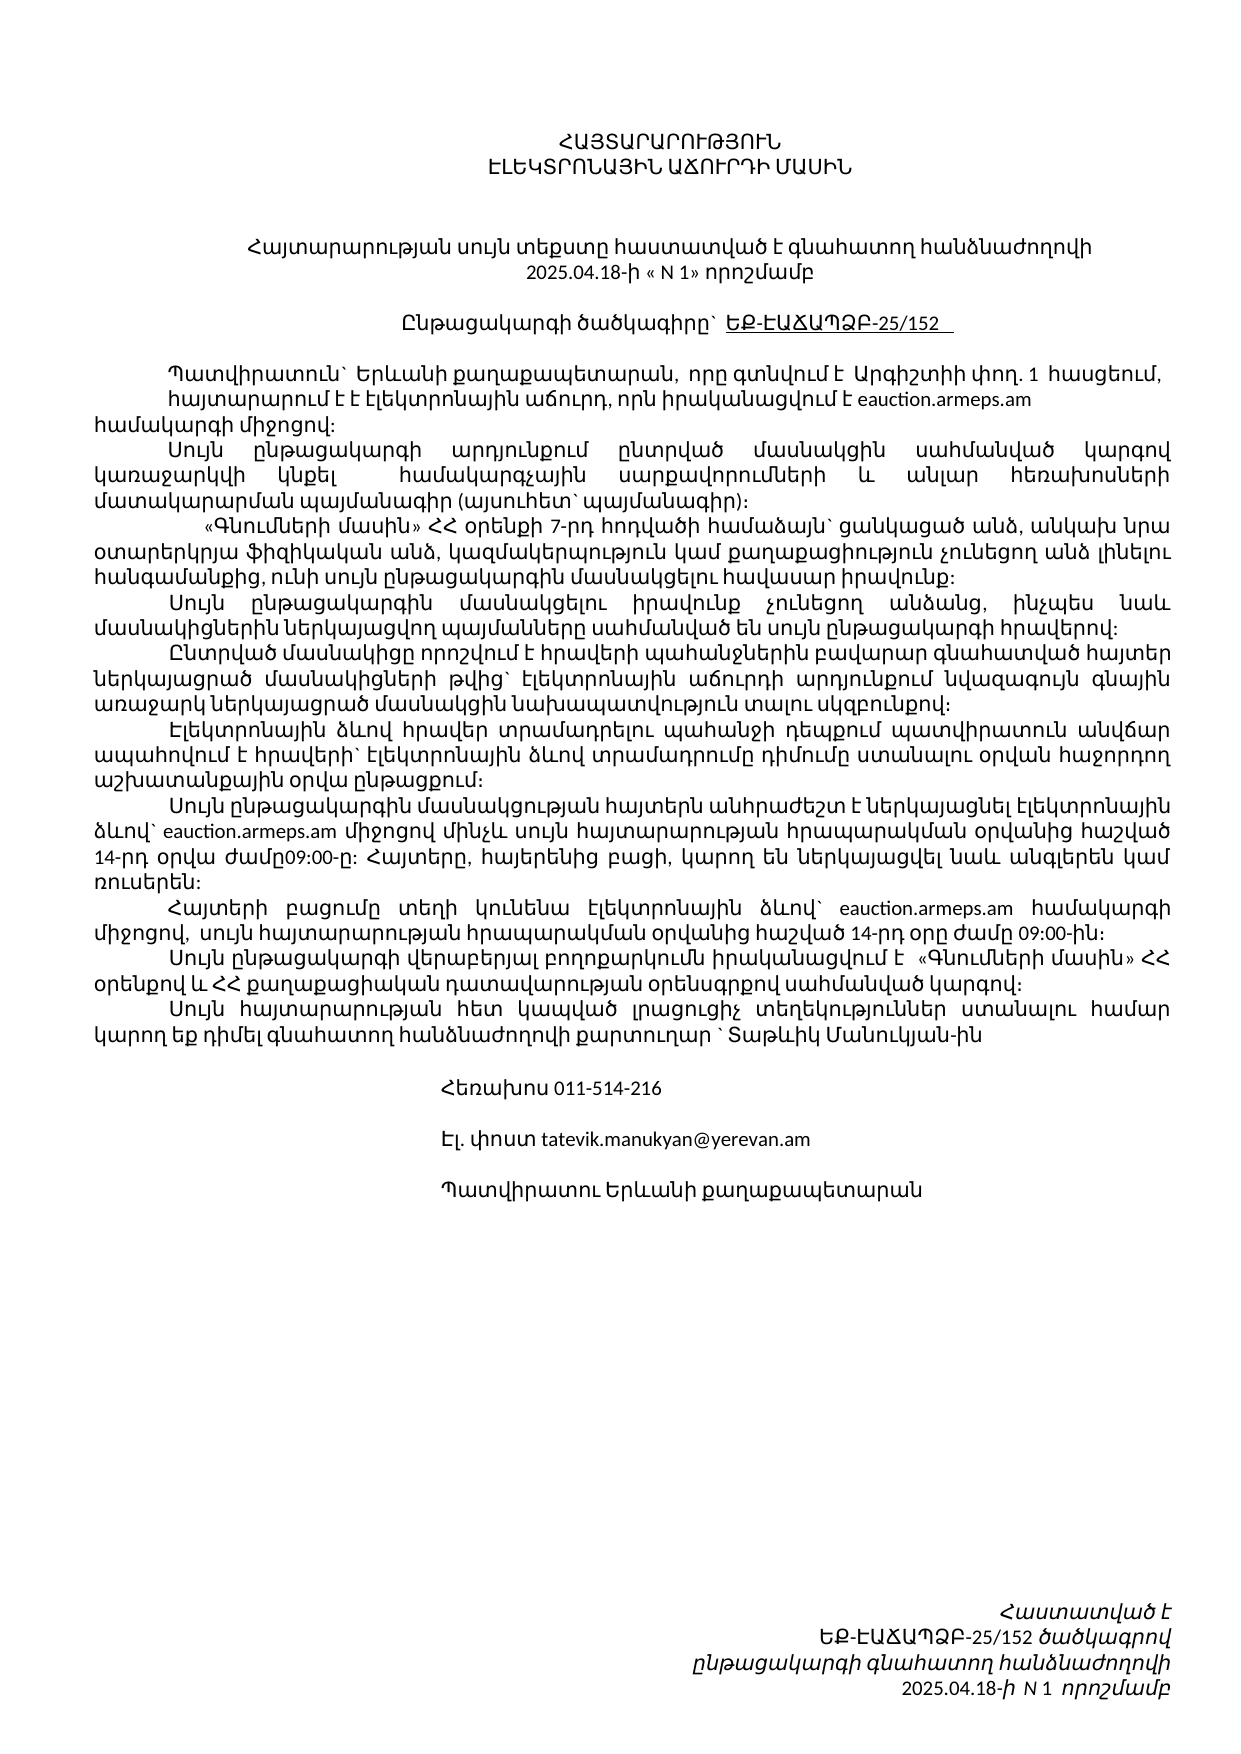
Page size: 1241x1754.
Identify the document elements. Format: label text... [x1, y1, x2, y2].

text Հայտերի բացումը տեղի կունենա էլեկտրոնային ձևով` eauction.armeps.am համակարգի միջոցով, սույն հայտարարության հրապարակման օրվանից հաշված 14-րդ օրը ժամը 09:00-ին։ [94, 895, 1171, 946]
text Ընտրված մասնակիցը որոշվում է հրավերի պահանջներին բավարար գնահատված հայտեր ներկայացրած մասնակիցների թվից` էլեկտրոնային աճուրդի արդյունքում նվազագույն գնային առաջարկ ներկայացրած մասնակցին նախապատվություն տալու սկզբունքով։ [94, 641, 1171, 717]
text Սույն հայտարարության հետ կապված լրացուցիչ տեղեկություններ ստանալու համար կարող եք դիմել գնահատող հանձնաժողովի քարտուղար ` Տաթևիկ Մանուկյան-ին [94, 996, 1171, 1047]
text Պատվիրատու Երևանի քաղաքապետարան [94, 1177, 1171, 1203]
text 2025.04.18 -ի « N 1» որոշմամբ [94, 259, 1171, 285]
text Սույն ընթացակարգի վերաբերյալ բողոքարկումն իրականացվում է «Գնումների մասին» ՀՀ օրենքով և ՀՀ քաղաքացիական դատավարության օրենսգրքով սահմանված կարգով։ [94, 946, 1171, 996]
text ընթացակարգի գնահատող հանձնաժողովի [94, 1650, 1171, 1675]
text ՀԱՅՏԱՐԱՐՈՒԹՅՈՒՆ [94, 129, 1171, 154]
text ԵՔ-ԷԱՃԱՊՁԲ-25/152 ծածկագրով [94, 1624, 1171, 1650]
text Պատվիրատուն` Երևանի քաղաքապետարան, որը գտնվում է Արգիշտիի փող. 1 հասցեում, [94, 361, 1171, 386]
text Ընթացակարգի ծածկագիրը` ԵՔ-ԷԱՃԱՊՁԲ-25/152 [94, 310, 1171, 336]
text Հայտարարության սույն տեքստը հաստատված է գնահատող հանձնաժողովի [94, 234, 1171, 259]
text ԷԼԵԿՏՐՈՆԱՅԻՆ ԱՃՈՒՐԴԻ ՄԱՍԻՆ [94, 154, 1171, 180]
text Սույն ընթացակարգին մասնակցելու իրավունք չունեցող անձանց, ինչպես նաև մասնակիցներին ներկայացվող պայմանները սահմանված են սույն ընթացակարգի հրավերով: [94, 590, 1171, 641]
text Էլեկտրոնային ձևով հրավեր տրամադրելու պահանջի դեպքում պատվիրատուն անվճար ապահովում է հրավերի` էլեկտրոնային ձևով տրամադրումը դիմումը ստանալու օրվան հաջորդող աշխատանքային օրվա ընթացքում։ [94, 717, 1171, 793]
text Հաստատված է [94, 1599, 1171, 1624]
text Սույն ընթացակարգի արդյունքում ընտրված մասնակցին սահմանված կարգով կառաջարկվի կնքել համակարգչային սարքավորումների և անլար հեռախոսների մատակարարման պայմանագիր (այսուհետ` պայմանագիր)։ [94, 437, 1171, 513]
text Սույն ընթացակարգին մասնակցության հայտերն անհրաժեշտ է ներկայացնել էլեկտրոնային ձևով` eauction.armeps.am միջոցով մինչև սույն հայտարարության հրապարակման օրվանից հաշված 14-րդ օրվա ժամը09:00-ը: Հայտերը, հայերենից բացի, կարող են ներկայացվել նաև անգլերեն կամ ռուսերեն: [94, 793, 1171, 895]
text «Գնումների մասին» ՀՀ օրենքի 7-րդ հոդվածի համաձայն` ցանկացած անձ, անկախ նրա օտարերկրյա ֆիզիկական անձ, կազմակերպություն կամ քաղաքացիություն չունեցող անձ լինելու հանգամանքից, ունի սույն ընթացակարգին մասնակցելու հավասար իրավունք: [94, 513, 1171, 590]
text 2025.04.18 -ի N 1 որոշմամբ [94, 1675, 1171, 1701]
text Հեռախոս 011-514-216 [94, 1076, 1171, 1101]
text հայտարարում է է էլեկտրոնային աճուրդ, որն իրականացվում է eauction.armeps.am համակարգի միջոցով: [94, 386, 1171, 437]
text Էլ. փոստ tatevik.manukyan@yerevan.am [94, 1126, 1171, 1152]
